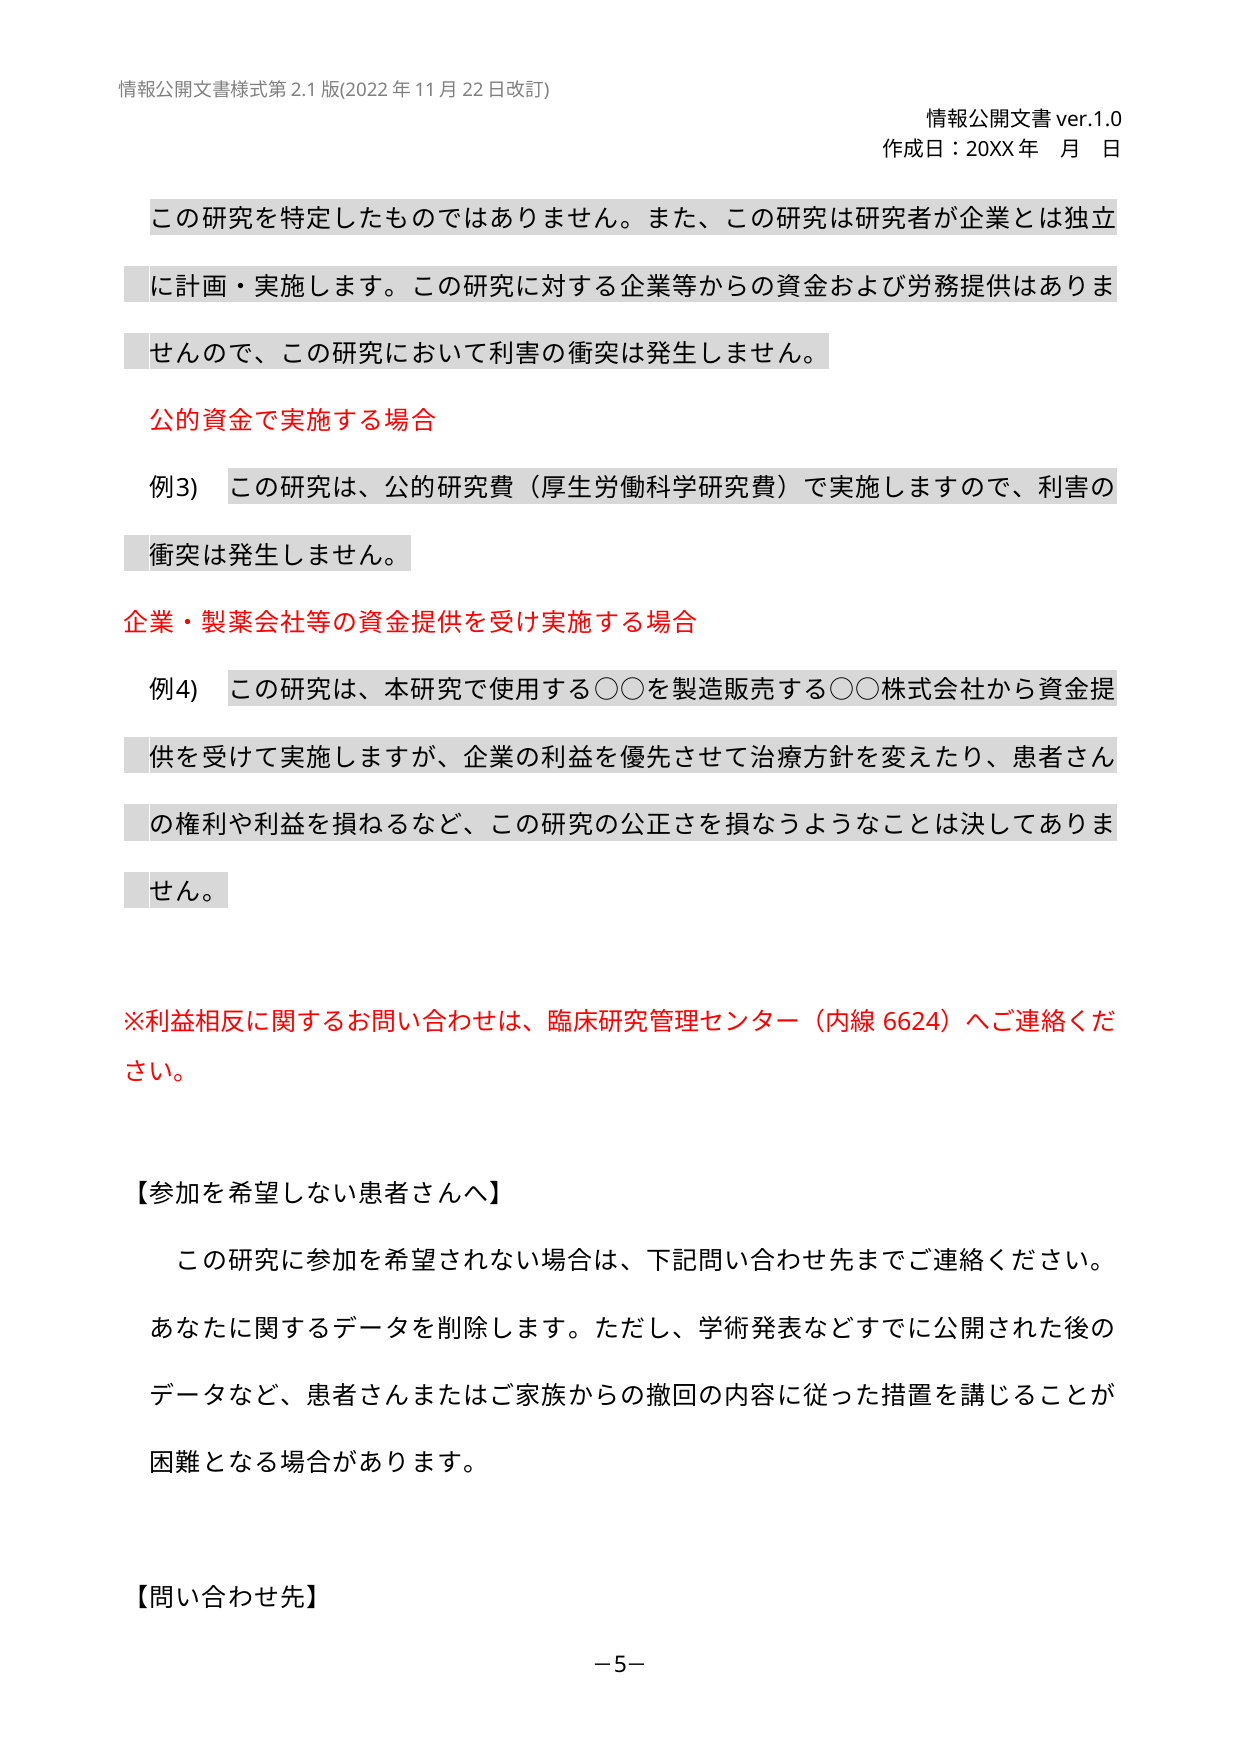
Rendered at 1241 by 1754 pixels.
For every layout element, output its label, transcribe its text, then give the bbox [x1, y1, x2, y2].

text ※利益相反に関するお問い合わせは、臨床研究管理センター（内線6624）へご連絡ください。 [123, 991, 1117, 1091]
text 公的資金で実施する場合 [123, 385, 1117, 452]
text 企業・製薬会社等の資金提供を受け実施する場合 [123, 587, 1117, 654]
text この研究に参加を希望されない場合は、下記問い合わせ先までご連絡ください。あなたに関するデータを削除します。ただし、学術発表などすでに公開された後のデータなど、患者さんまたはご家族からの撤回の内容に従った措置を講じることが困難となる場合があります。 [123, 1225, 1117, 1494]
text 例4) この研究は、本研究で使用する○○を製造販売する○○株式会社から資金提供を受けて実施しますが、企業の利益を優先させて治療方針を変えたり、患者さんの権利や利益を損ねるなど、この研究の公正さを損なうようなことは決してありません。 [123, 654, 1117, 923]
text 【問い合わせ先】 [123, 1562, 1117, 1629]
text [123, 183, 1117, 385]
text 【参加を希望しない患者さんへ】 [123, 1158, 1117, 1225]
text 例3) この研究は、公的研究費（厚生労働科学研究費）で実施しますので、利害の衝突は発生しません。 [123, 452, 1117, 587]
